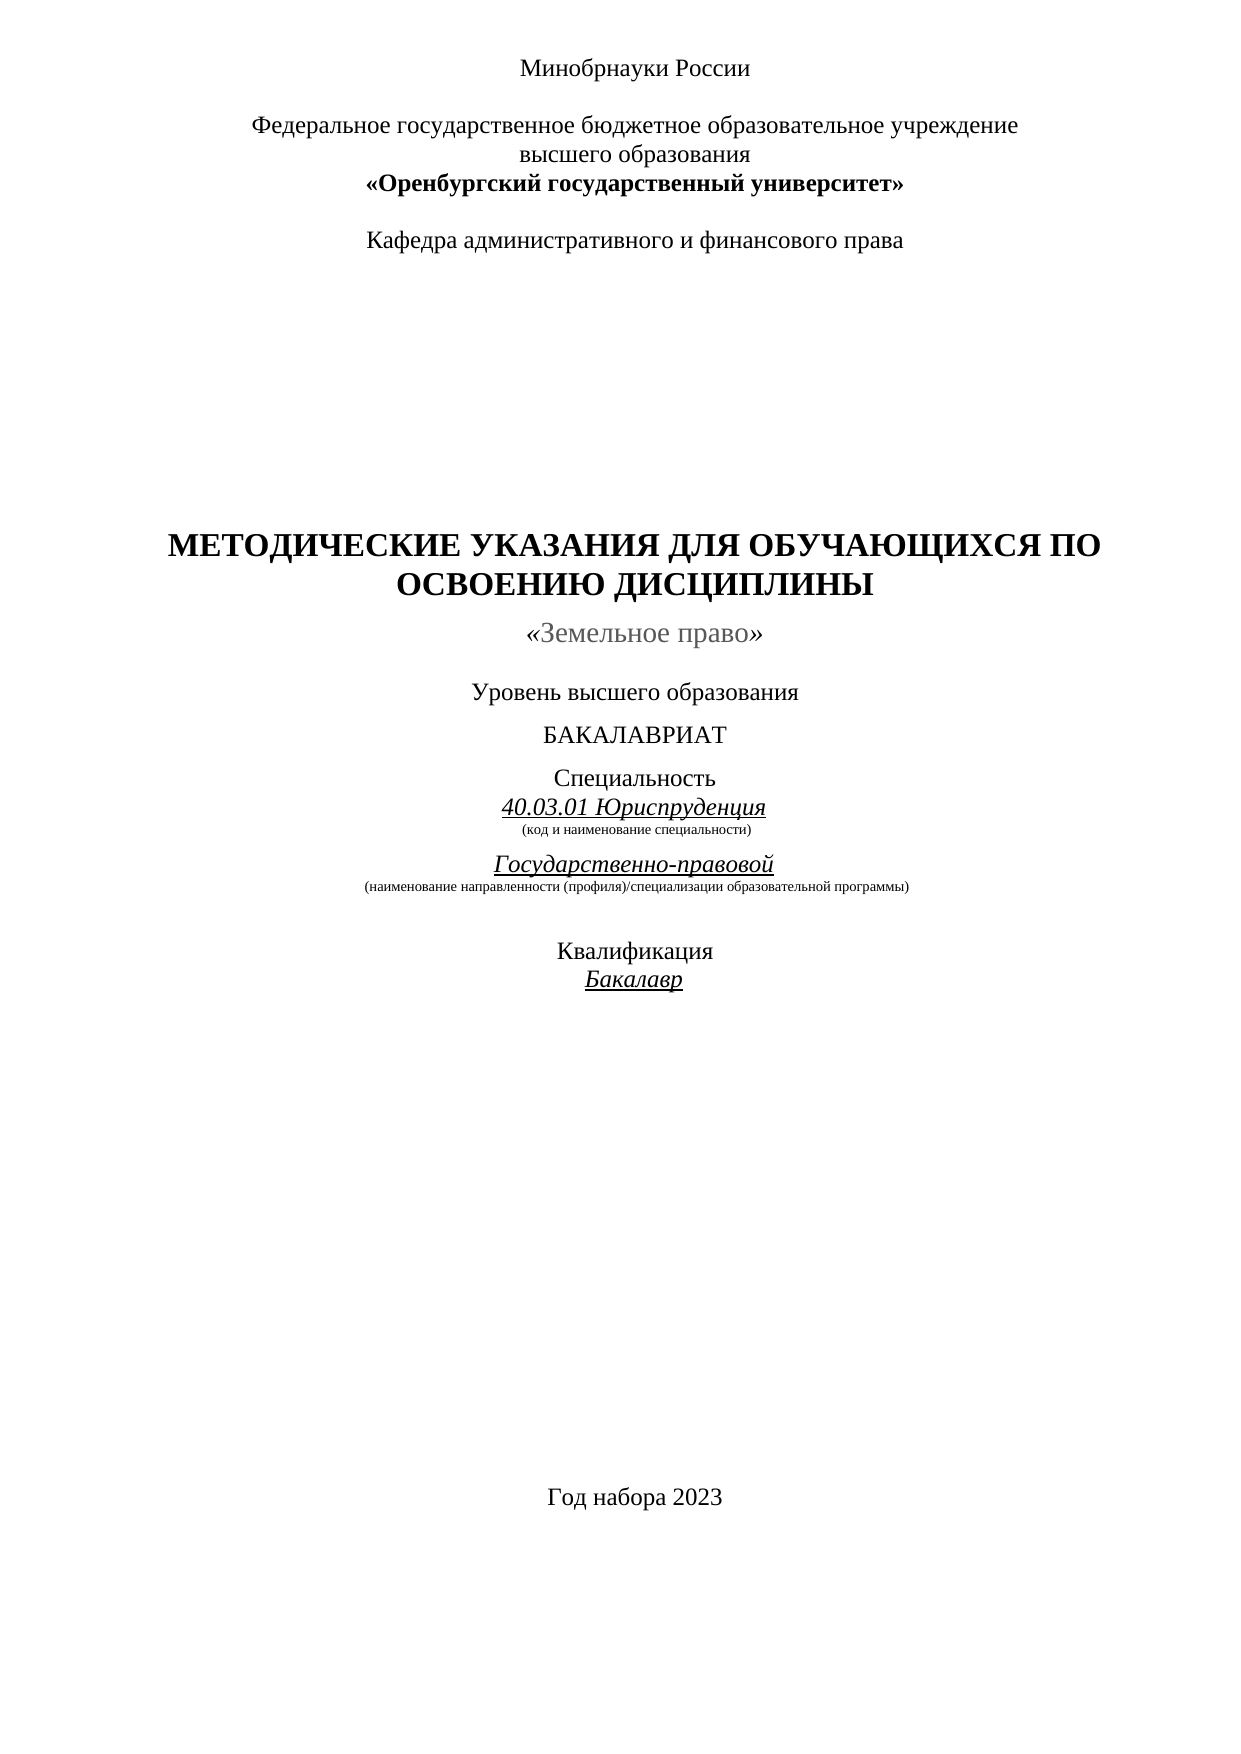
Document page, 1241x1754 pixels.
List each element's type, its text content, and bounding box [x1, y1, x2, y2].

text Уровень высшего образования [88, 677, 1181, 706]
text Федеральное государственное бюджетное образовательное учреждение [88, 111, 1181, 139]
text «Оренбургский государственный университет» [88, 168, 1181, 197]
text «Земельное право» [88, 615, 540, 648]
text Год набора 2023 [88, 1482, 1181, 1511]
text МЕТОДИЧЕСКИЕ УКАЗАНИЯ ДЛЯ ОБУЧАЮЩИХСЯ ПО ОСВОЕНИЮ ДИСЦИПЛИНЫ [88, 526, 1181, 602]
text (наименование направленности (профиля)/специализации образовательной программы) [88, 878, 1181, 907]
text БАКАЛАВРИАТ [88, 720, 1181, 749]
text «Земельное право» [749, 615, 1181, 648]
text Государственно-правовой [88, 849, 1181, 878]
text 40.03.01 Юриспруденция [88, 792, 1181, 821]
text Бакалавр [88, 964, 1181, 993]
text высшего образования [88, 139, 1181, 168]
text Кафедра административного и финансового права [88, 226, 1181, 254]
text Специальность [88, 763, 1181, 792]
text Квалификация [88, 936, 1181, 964]
text (код и наименование специальности) [88, 821, 1181, 849]
text Минобрнауки России [88, 53, 1181, 82]
